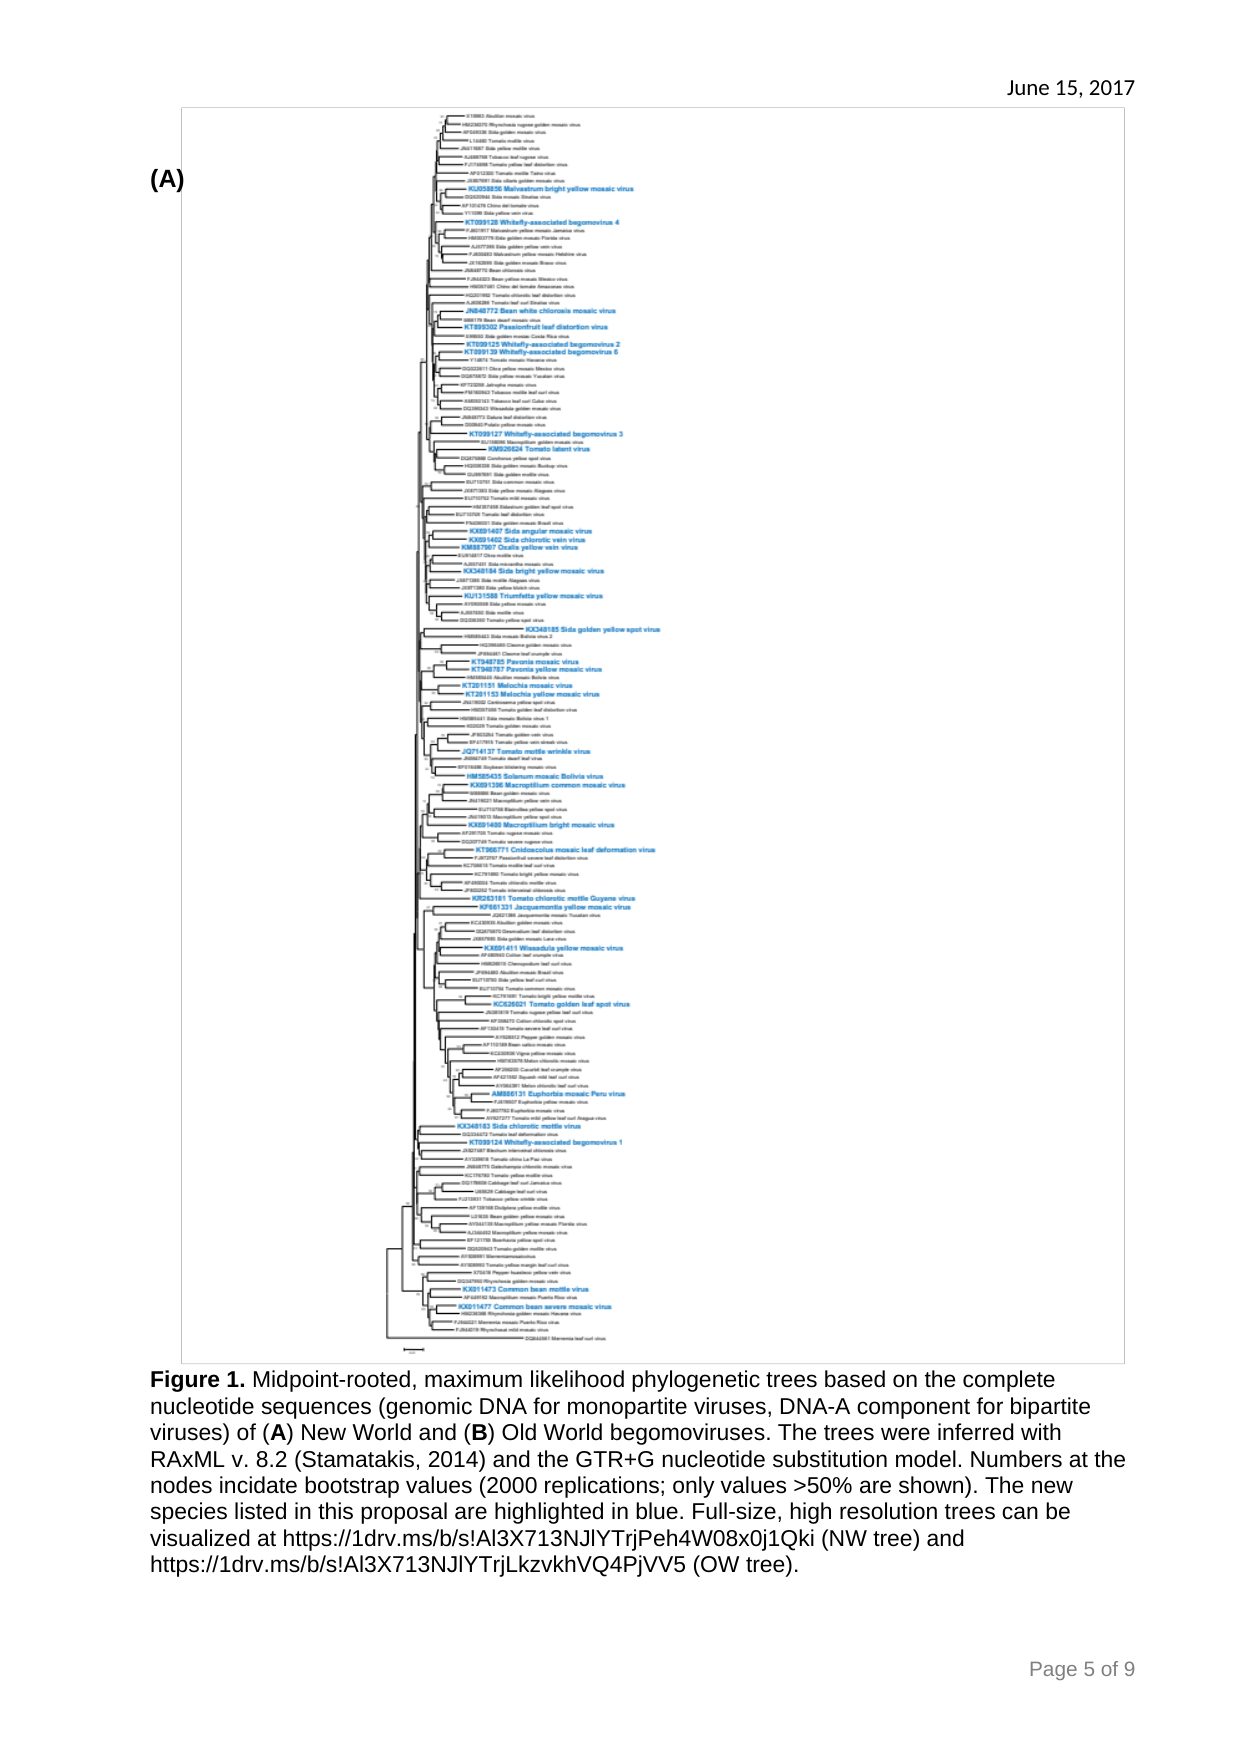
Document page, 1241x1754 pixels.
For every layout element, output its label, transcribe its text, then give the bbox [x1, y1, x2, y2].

text Figure 1. Midpoint-rooted, maximum likelihood phylogenetic trees based on the complete nucleotide sequences (genomic DNA for monopartite viruses, DNA-A component for bipartite viruses) of (A) New World and (B) Old World begomoviruses. The trees were inferred with RAxML v. 8.2 (Stamatakis, 2014) and the GTR+G nucleotide substitution model. Numbers at the nodes incidate bootstrap values (2000 replications; only values >50% are shown). The new species listed in this proposal are highlighted in blue. Full-size, high resolution trees can be visualized at https://1drv.ms/b/s!Al3X713NJlYTrjPeh4W08x0j1Qki (NW tree) and https://1drv.ms/b/s!Al3X713NJlYTrjLkzvkhVQ4PjVV5 (OW tree). [150, 1366, 1135, 1577]
text (A) [150, 164, 1135, 192]
